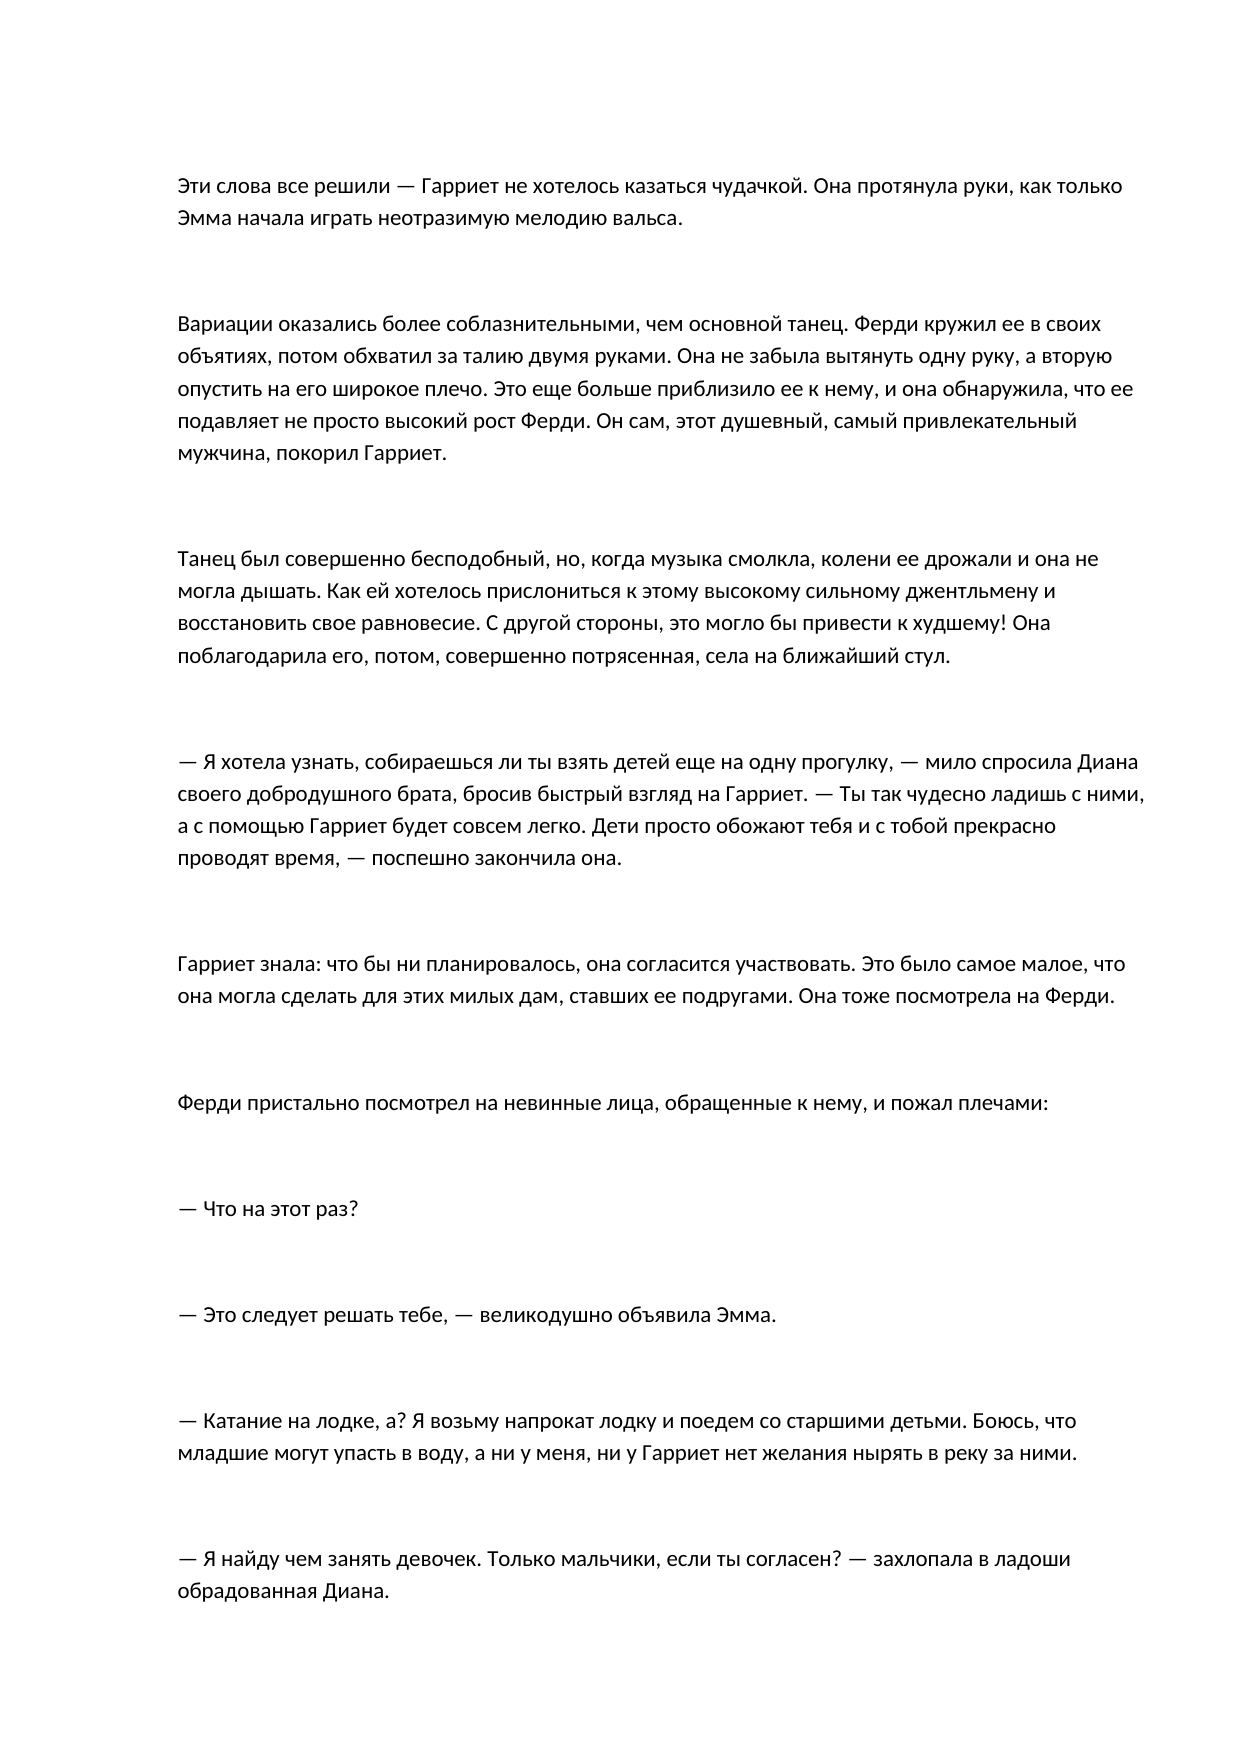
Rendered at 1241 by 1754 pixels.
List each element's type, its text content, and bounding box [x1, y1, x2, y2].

text — Катание на лодке, а? Я возьму напрокат лодку и поедем со старшими детьми. Боюсь, что младшие могут упасть в воду, а ни у меня, ни у Гарриет нет желания нырять в реку за ними. [177, 1406, 1152, 1466]
text Танец был совершенно бесподобный, но, когда музыка смолкла, колени ее дрожали и она не могла дышать. Как ей хотелось прислониться к этому высокому сильному джентльмену и восстановить свое равновесие. С другой стороны, это могло бы привести к худшему! Она поблагодарила его, потом, совершенно потрясенная, села на ближайший стул. [177, 544, 1152, 669]
text — Это следует решать тебе, — великодушно объявила Эмма. [177, 1300, 1152, 1328]
text — Что на этот раз? [177, 1194, 1152, 1222]
text — Я хотела узнать, собираешься ли ты взять детей еще на одну прогулку, — мило спросила Диана своего добродушного брата, бросив быстрый взгляд на Гарриет. — Ты так чудесно ладишь с ними, а с помощью Гарриет будет совсем легко. Дети просто обожают тебя и с тобой прекрасно проводят время, — поспешно закончила она. [177, 747, 1152, 871]
text Гарриет знала: что бы ни планировалось, она согласится участвовать. Это было самое малое, что она могла сделать для этих милых дам, ставших ее подругами. Она тоже посмотрела на Ферди. [177, 949, 1152, 1009]
text Эти слова все решили — Гарриет не хотелось казаться чудачкой. Она протянула руки, как только Эмма начала играть неотразимую мелодию вальса. [177, 171, 1152, 231]
text Вариации оказались более соблазнительными, чем основной танец. Ферди кружил ее в своих объятиях, потом обхватил за талию двумя руками. Она не забыла вытянуть одну руку, а вторую опустить на его широкое плечо. Это еще больше приблизило ее к нему, и она обнаружила, что ее подавляет не просто высокий рост Ферди. Он сам, этот душевный, самый привлекательный мужчина, покорил Гарриет. [177, 309, 1152, 466]
text Ферди пристально посмотрел на невинные лица, обращенные к нему, и пожал плечами: [177, 1088, 1152, 1116]
text — Я найду чем занять девочек. Только мальчики, если ты согласен? — захлопала в ладоши обрадованная Диана. [177, 1544, 1152, 1604]
